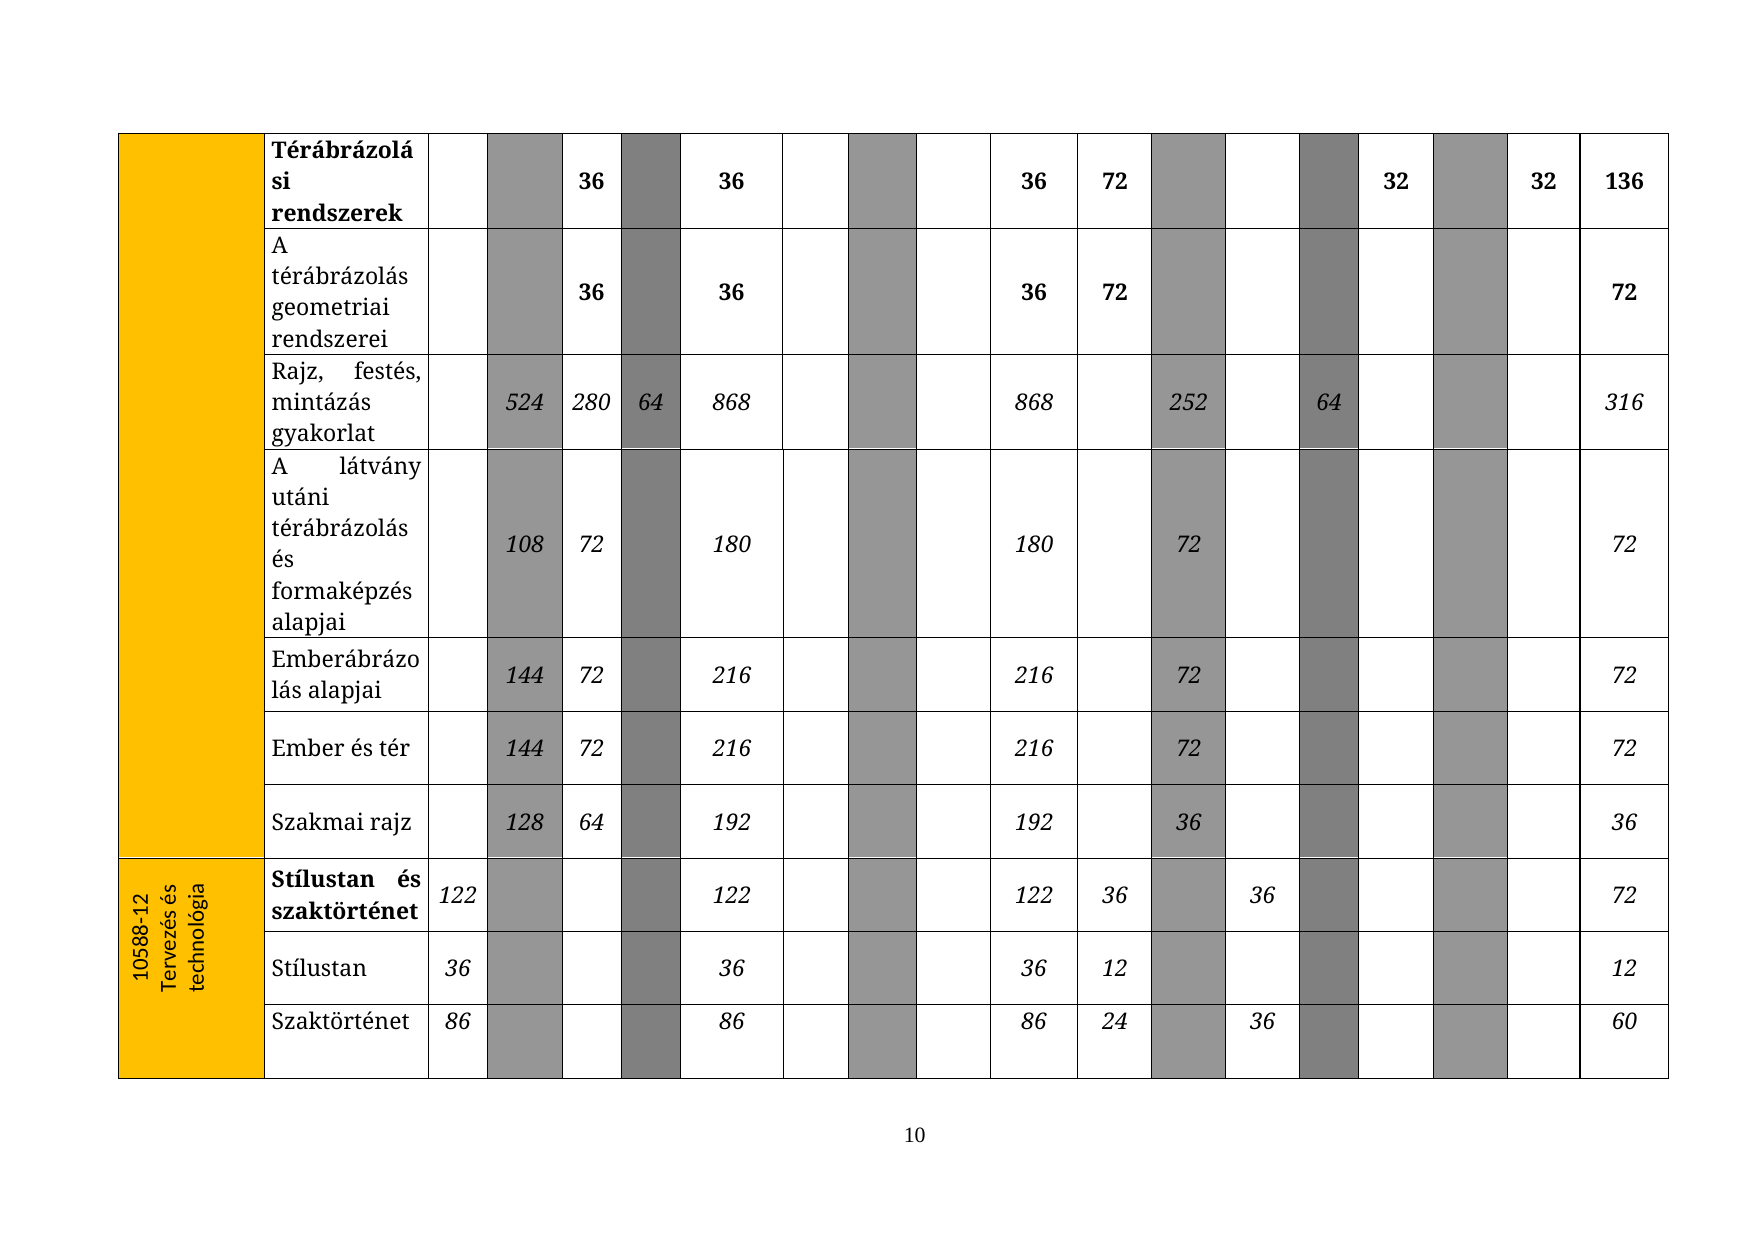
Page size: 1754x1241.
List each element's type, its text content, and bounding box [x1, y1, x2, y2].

table_cell [1434, 712, 1507, 784]
table_cell [1226, 450, 1299, 637]
table_cell Szaktörténet [265, 1005, 428, 1078]
table_cell [1226, 229, 1299, 354]
table_cell 72 [1581, 450, 1668, 637]
table_cell 72 [1078, 134, 1151, 228]
table_cell [622, 785, 680, 857]
table_cell 12 [1078, 932, 1151, 1004]
table_cell 72 [1152, 638, 1225, 711]
table_cell 122 [429, 859, 487, 931]
table_cell [849, 785, 916, 857]
table_cell Stílustan és szaktörténet [265, 859, 428, 931]
table_cell [917, 450, 990, 637]
table_cell [1434, 638, 1507, 711]
table_cell [1434, 355, 1507, 448]
table_cell [429, 785, 487, 857]
table_cell 72 [1078, 229, 1151, 354]
table_cell [849, 712, 916, 784]
table_cell 122 [681, 859, 783, 931]
table_cell [1300, 229, 1358, 354]
table_cell [1300, 932, 1358, 1004]
table_cell [1152, 1005, 1225, 1078]
table_cell [917, 638, 990, 711]
table_cell 36 [991, 134, 1077, 228]
table_cell [1359, 355, 1433, 448]
table_cell Stílustan [265, 932, 428, 1004]
table_cell [1359, 638, 1433, 711]
table_cell [622, 638, 680, 711]
table_cell [1300, 1005, 1358, 1078]
table_cell [1359, 859, 1433, 931]
table_cell 180 [681, 450, 783, 637]
table_cell [1508, 932, 1579, 1004]
table_cell [1152, 134, 1225, 228]
table_cell [917, 712, 990, 784]
table_cell [1359, 712, 1433, 784]
table_cell [429, 450, 487, 637]
table_cell [563, 859, 621, 931]
table_cell Emberábrázolás alapjai [265, 638, 428, 711]
table_cell [429, 229, 487, 354]
table_cell [1434, 1005, 1507, 1078]
table_cell 72 [1581, 229, 1668, 354]
table_cell A látvány utáni térábrázolás és formaképzés alapjai [265, 450, 428, 637]
table_cell 36 [681, 229, 782, 354]
table_cell 144 [488, 712, 562, 784]
table_cell [1078, 450, 1151, 637]
table_cell [849, 932, 916, 1004]
table_cell [1434, 859, 1507, 931]
table_cell [1508, 712, 1579, 784]
table_cell 86 [681, 1005, 783, 1078]
table_cell 524 [488, 355, 562, 448]
table_cell [1508, 638, 1579, 711]
table_cell [1300, 134, 1358, 228]
table_cell [783, 134, 848, 228]
table_cell [784, 859, 848, 931]
table_cell 144 [488, 638, 562, 711]
table_cell [1300, 785, 1358, 857]
table_cell 192 [681, 785, 783, 857]
table_cell [1226, 712, 1299, 784]
table_cell 36 [991, 229, 1077, 354]
table_cell 36 [1078, 859, 1151, 931]
table_cell Szakmai rajz [265, 785, 428, 857]
table_cell [1434, 450, 1507, 637]
table_cell [563, 1005, 621, 1078]
table_cell [849, 638, 916, 711]
table_cell [1152, 932, 1225, 1004]
table_cell [1434, 785, 1507, 857]
table_cell 32 [1508, 134, 1579, 228]
table_cell 192 [991, 785, 1077, 857]
table_cell 108 [488, 450, 562, 637]
table_cell [622, 134, 680, 228]
table_cell 86 [991, 1005, 1077, 1078]
table_cell [784, 932, 848, 1004]
table_cell [917, 1005, 990, 1078]
table_cell [1152, 859, 1225, 931]
table_cell 72 [1581, 638, 1668, 711]
table_cell 86 [429, 1005, 487, 1078]
table_cell [1078, 785, 1151, 857]
table_cell 36 [1226, 1005, 1299, 1078]
table_cell 64 [1300, 355, 1358, 448]
table_cell 36 [563, 134, 621, 228]
table_cell [488, 859, 562, 931]
table_cell 128 [488, 785, 562, 857]
table_cell [917, 859, 990, 931]
table_cell 36 [1152, 785, 1225, 857]
table_cell Ember és tér [265, 712, 428, 784]
table_cell Térábrázolási rendszerek [265, 134, 428, 228]
table_cell 12 [1581, 932, 1668, 1004]
table_cell [1508, 450, 1579, 637]
table_cell [1359, 229, 1433, 354]
table_cell 216 [681, 638, 783, 711]
table_cell 280 [563, 355, 621, 448]
table_cell [1300, 712, 1358, 784]
table_cell [1508, 355, 1579, 448]
table_cell 180 [991, 450, 1077, 637]
table_cell [1359, 932, 1433, 1004]
table_cell [488, 134, 562, 228]
table_cell [488, 1005, 562, 1078]
table_cell 36 [681, 932, 783, 1004]
table_cell [622, 1005, 680, 1078]
table_cell [1300, 450, 1358, 637]
table_cell [1300, 859, 1358, 931]
table_cell [1359, 1005, 1433, 1078]
table_cell [784, 638, 848, 711]
table_cell 60 [1581, 1005, 1668, 1078]
table_cell 868 [991, 355, 1077, 448]
table_cell [917, 932, 990, 1004]
table_cell [1078, 638, 1151, 711]
table_cell [849, 450, 916, 637]
table_cell 64 [622, 355, 680, 448]
table_cell [1078, 355, 1151, 448]
table_cell 122 [991, 859, 1077, 931]
table_cell [622, 450, 680, 637]
table_cell 136 [1581, 134, 1668, 228]
table_cell [622, 229, 680, 354]
table_cell [917, 134, 990, 228]
table_cell 216 [681, 712, 783, 784]
table_cell 868 [681, 355, 782, 448]
table_cell 24 [1078, 1005, 1151, 1078]
table_cell 72 [1152, 712, 1225, 784]
table_cell [1300, 638, 1358, 711]
table_cell [429, 712, 487, 784]
table_cell [429, 134, 487, 228]
table_cell [1152, 229, 1225, 354]
table_cell [1434, 932, 1507, 1004]
table_cell [1508, 785, 1579, 857]
table_cell 36 [681, 134, 782, 228]
table_cell [1434, 229, 1507, 354]
table_cell [622, 859, 680, 931]
table_cell [1226, 355, 1299, 448]
table_cell [1434, 134, 1507, 228]
table_cell A térábrázolás geometriai rendszerei [265, 229, 428, 354]
table_cell [849, 859, 916, 931]
table_cell [784, 1005, 848, 1078]
table_cell [1226, 638, 1299, 711]
table_cell 64 [563, 785, 621, 857]
table_cell [1078, 712, 1151, 784]
table_cell [917, 229, 990, 354]
table_cell 36 [1581, 785, 1668, 857]
table_cell [1508, 1005, 1579, 1078]
table_cell 216 [991, 712, 1077, 784]
table_cell 36 [563, 229, 621, 354]
table_cell 36 [429, 932, 487, 1004]
table_cell 72 [563, 450, 621, 637]
table_cell 316 [1581, 355, 1668, 448]
table_cell [1226, 134, 1299, 228]
table_cell 36 [1226, 859, 1299, 931]
table_cell [849, 1005, 916, 1078]
table_cell [1226, 932, 1299, 1004]
table_cell 216 [991, 638, 1077, 711]
table_cell [849, 355, 916, 448]
table_cell [784, 712, 848, 784]
table_cell 72 [563, 712, 621, 784]
table_cell [783, 229, 848, 354]
table_cell 72 [563, 638, 621, 711]
table_cell [1508, 859, 1579, 931]
table_cell 10588-12 Tervezés és technológia [119, 859, 264, 1078]
table_cell 36 [991, 932, 1077, 1004]
table_cell [488, 229, 562, 354]
table_cell [784, 785, 848, 857]
table_cell 252 [1152, 355, 1225, 448]
table_cell [849, 229, 916, 354]
table_cell 72 [1152, 450, 1225, 637]
table_cell 32 [1359, 134, 1433, 228]
table_cell [917, 355, 990, 448]
table_cell [1508, 229, 1579, 354]
table_cell [622, 712, 680, 784]
table_cell [1226, 785, 1299, 857]
table_cell [783, 355, 848, 448]
table_cell [488, 932, 562, 1004]
table_cell [849, 134, 916, 228]
table_cell [784, 450, 848, 637]
table_cell [1359, 450, 1433, 637]
table_cell [429, 638, 487, 711]
table_cell [563, 932, 621, 1004]
table_cell [429, 355, 487, 448]
table_cell [1359, 785, 1433, 857]
table_cell [917, 785, 990, 857]
table_cell Rajz, festés, mintázás gyakorlat [265, 355, 428, 448]
table_cell 72 [1581, 859, 1668, 931]
table_cell [622, 932, 680, 1004]
table_cell 72 [1581, 712, 1668, 784]
